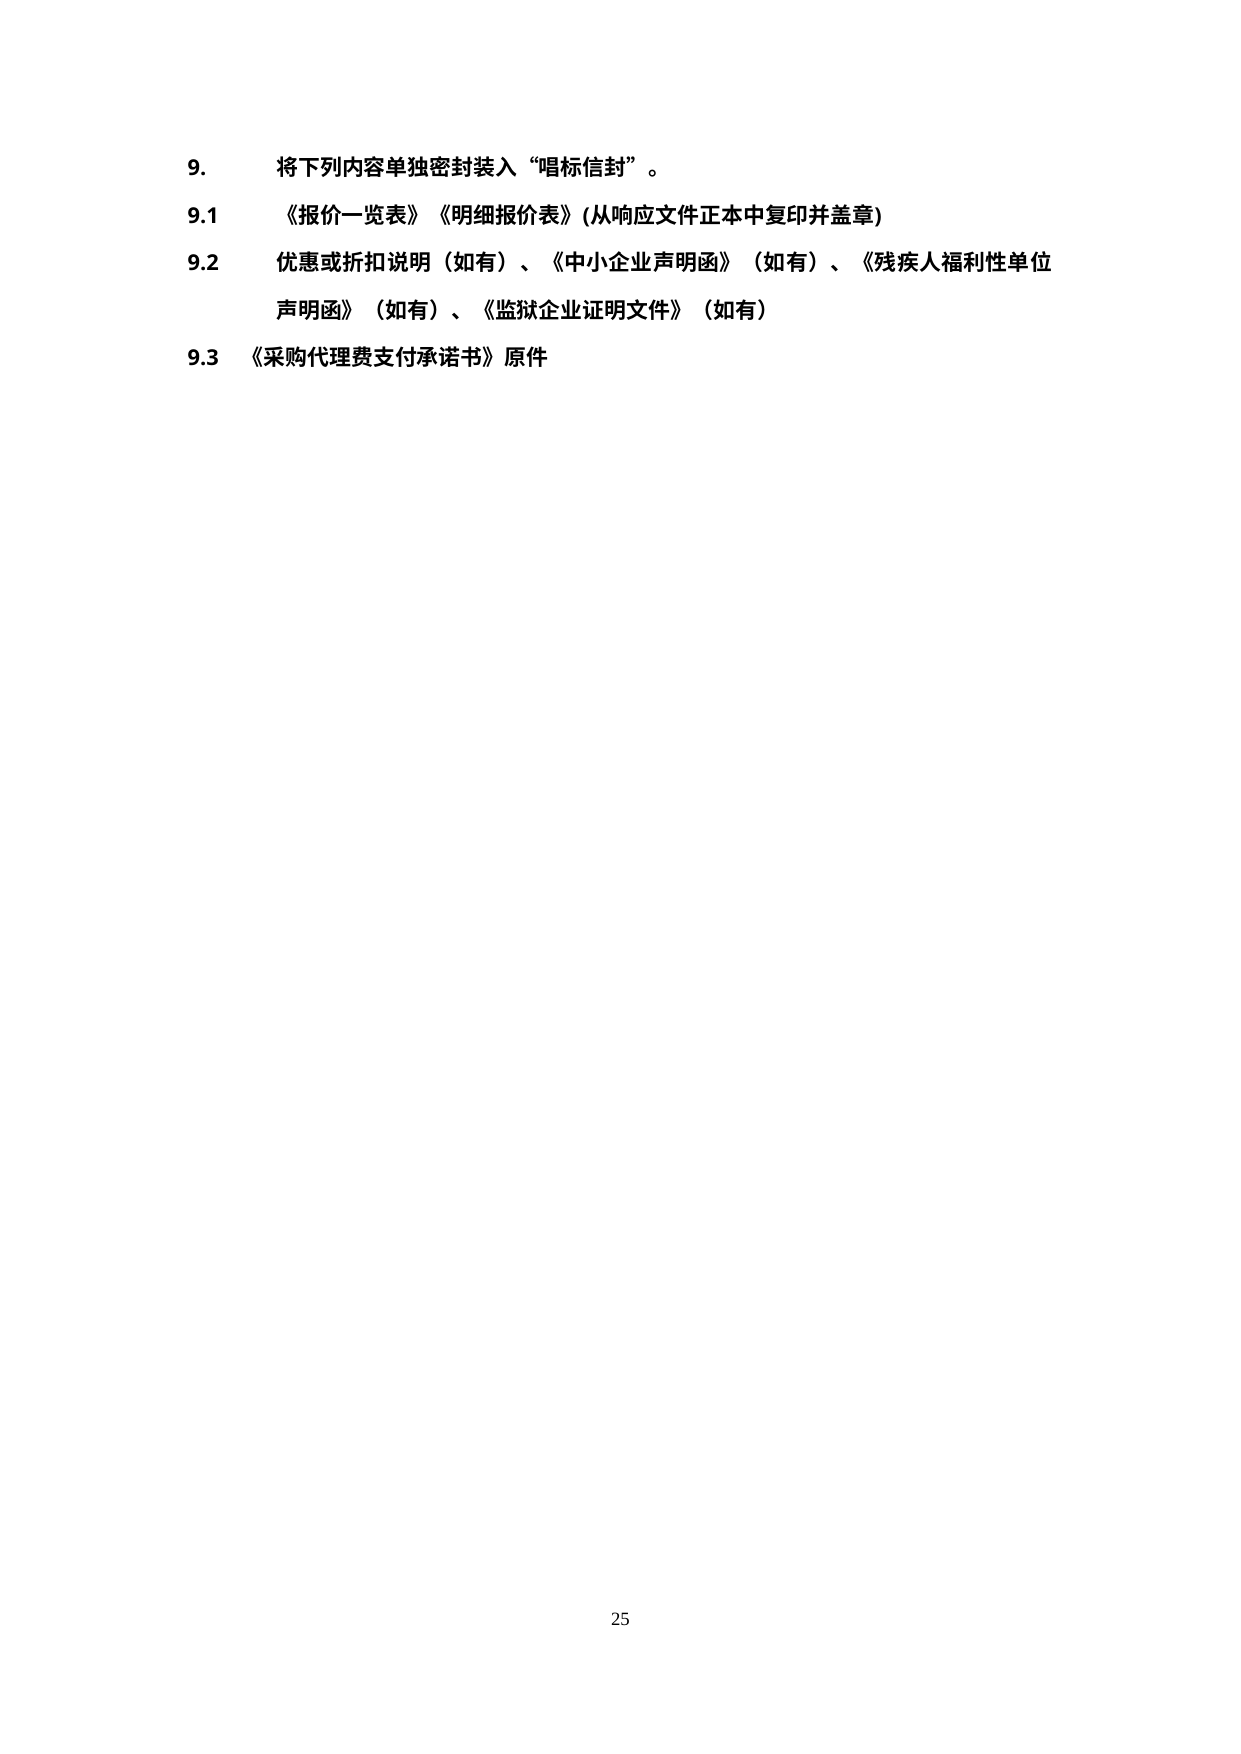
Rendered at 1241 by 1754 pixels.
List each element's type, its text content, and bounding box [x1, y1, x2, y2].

subtitle 9.1 《报价一览表》《明细报价表》(从响应文件正本中复印并盖章) [187, 198, 1053, 229]
subtitle 9.2 优惠或折扣说明（如有）、《中小企业声明函》（如有）、《残疾人福利性单位声明函》（如有）、《监狱企业证明文件》（如有） [187, 245, 1053, 324]
subtitle 将下列内容单独密封装入“唱标信封”。 [187, 150, 1053, 182]
subtitle 9.3 《采购代理费支付承诺书》原件 [187, 340, 1053, 372]
